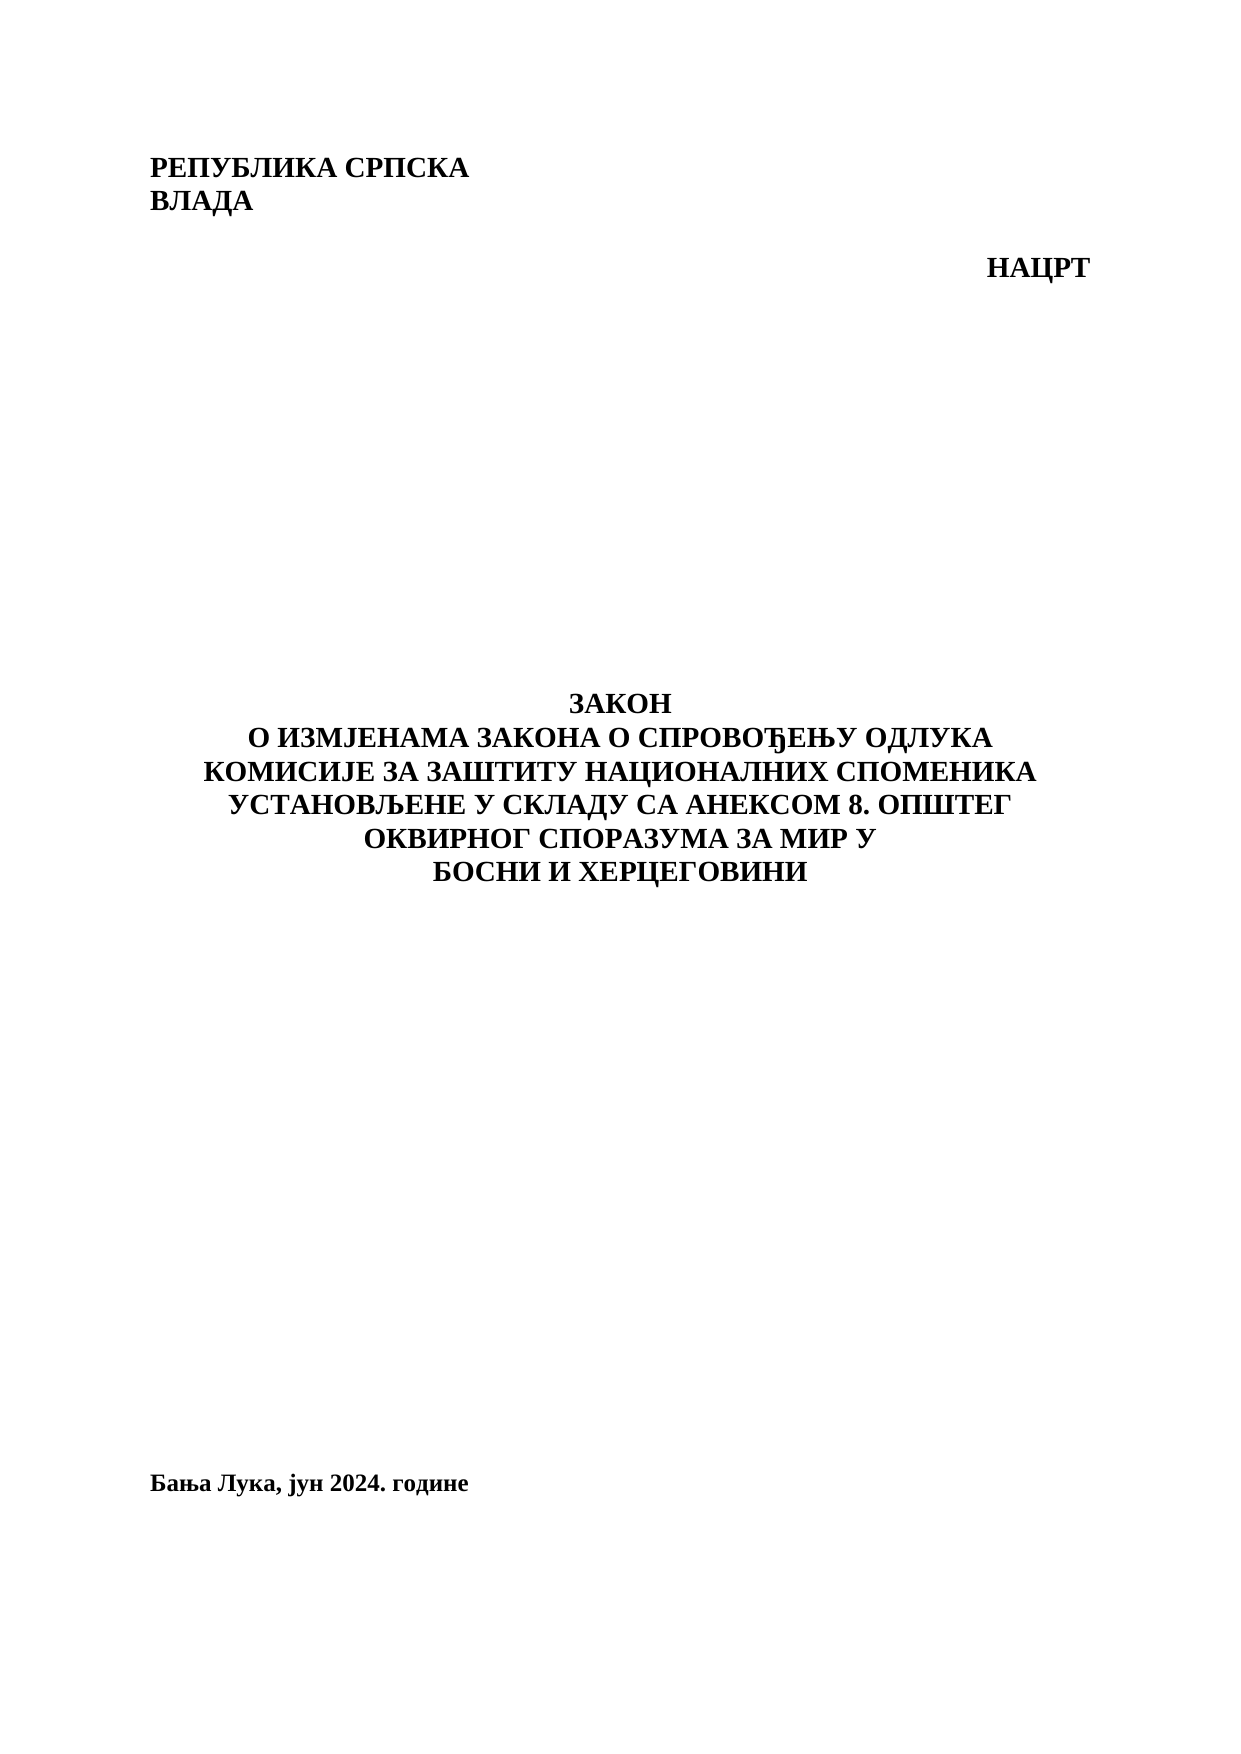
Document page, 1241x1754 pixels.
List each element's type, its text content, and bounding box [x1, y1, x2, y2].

text О ИЗМЈЕНАМА ЗАКОНА О СПРОВОЂЕЊУ ОДЛУКА [150, 720, 1090, 754]
text НАЦРТ [150, 251, 1090, 284]
text Бања Лука, јун 2024. године [150, 1468, 1090, 1496]
text РЕПУБЛИКА СРПСКА [150, 150, 1090, 183]
text ЗАКОН [150, 687, 1090, 720]
text БОСНИ И ХЕРЦЕГОВИНИ [150, 854, 1090, 888]
text КОМИСИЈЕ ЗА ЗАШТИТУ НАЦИОНАЛНИХ СПОМЕНИКА УСТАНОВЉЕНЕ У СКЛАДУ СА АНЕКСОМ 8. ОПШТЕГ ОКВИРНОГ СПОРАЗУМА ЗА МИР У [150, 754, 1090, 854]
text ВЛАДА [150, 183, 1090, 217]
